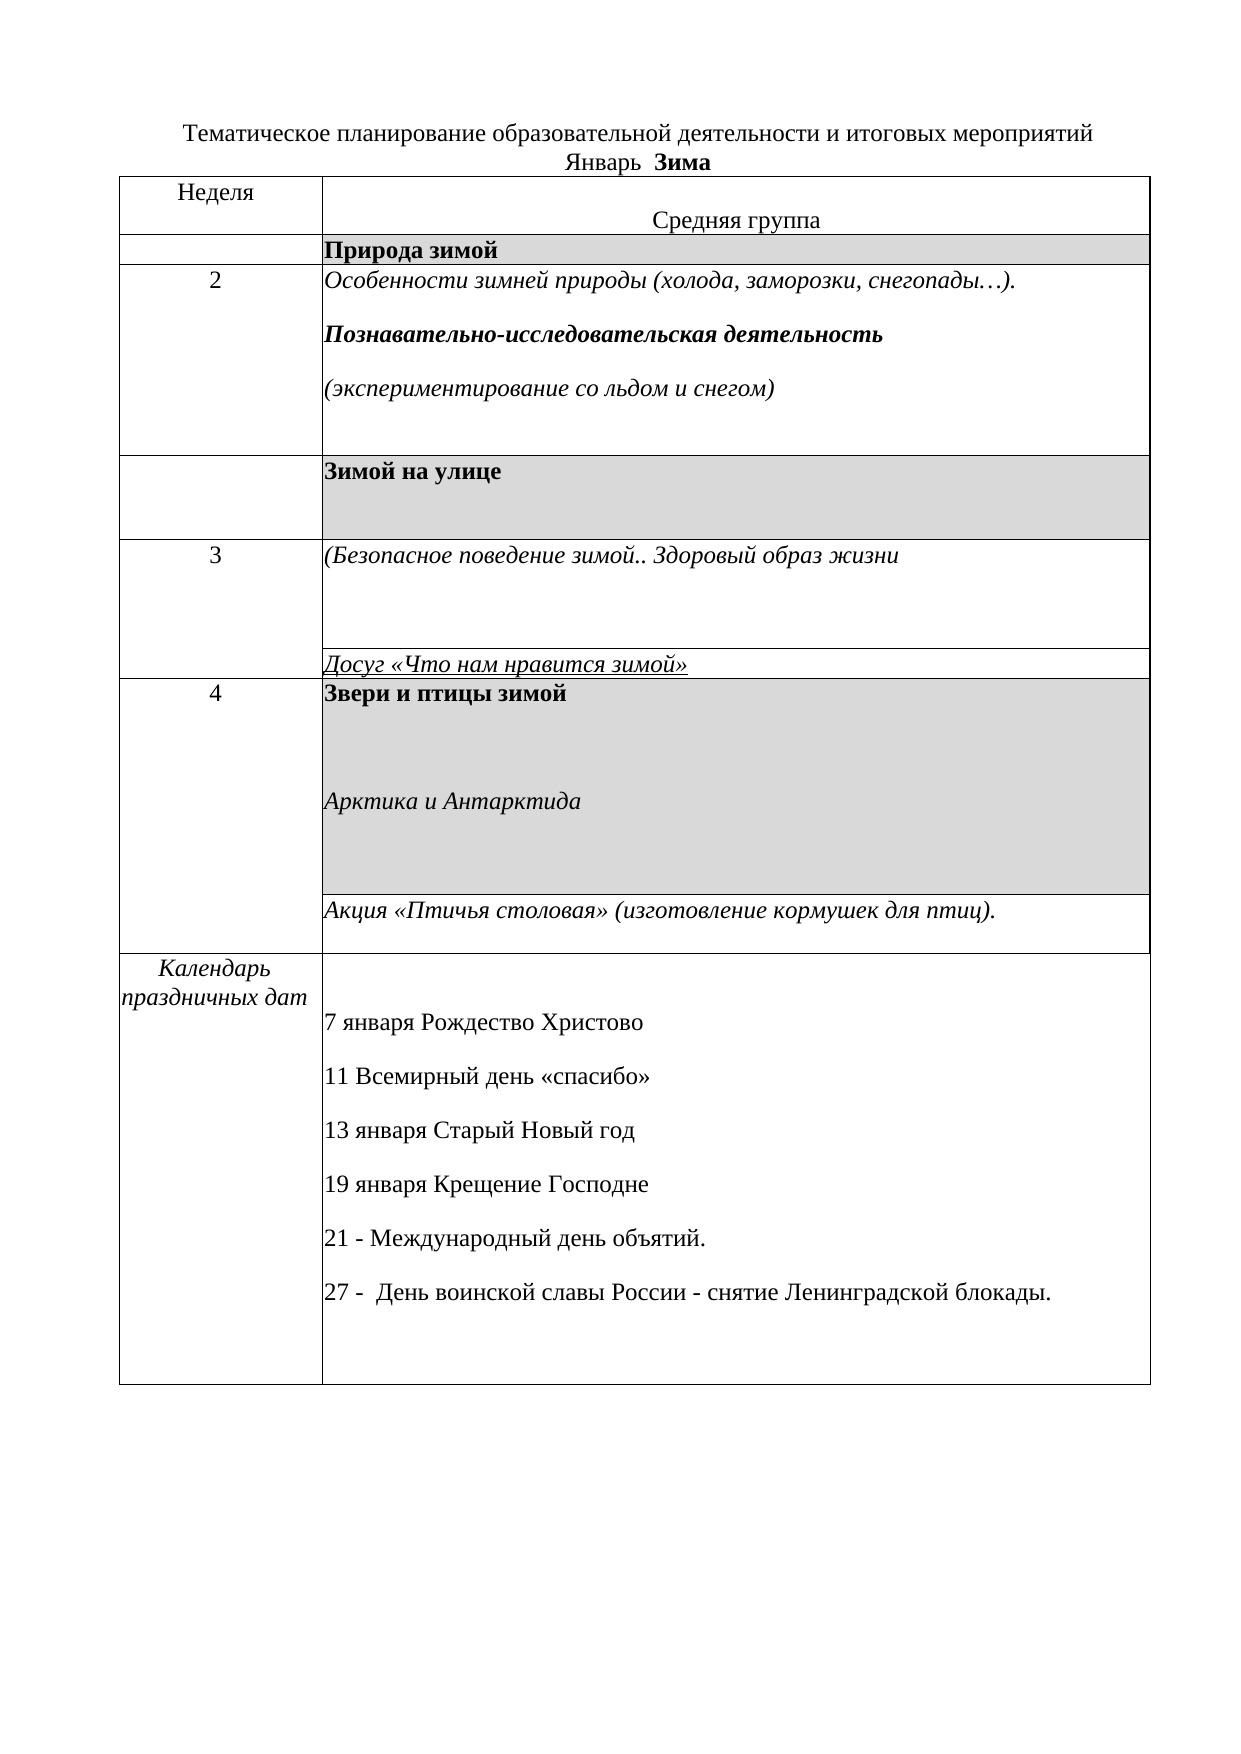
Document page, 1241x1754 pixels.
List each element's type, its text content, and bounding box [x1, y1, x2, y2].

table_cell [120, 235, 322, 264]
text Тематическое планирование образовательной деятельности и итоговых мероприятий [118, 118, 1157, 147]
table_cell 2 [120, 265, 322, 455]
table_cell Календарь праздничных дат [120, 954, 322, 1384]
table_cell Особенности зимней природы (холода, заморозки, снегопады…). Познавательно-исследовательская деятельность (экспериментирование со льдом и снегом) [323, 265, 1149, 455]
table_cell Звери и птицы зимой Арктика и Антарктида [323, 679, 1149, 894]
table_cell 3 [120, 540, 322, 677]
text Январь Зима [118, 147, 1157, 176]
table_header Средняя группа [323, 177, 1149, 234]
table_cell Досуг «Что нам нравится зимой» [323, 649, 1149, 677]
table_cell Природа зимой [323, 235, 1149, 264]
table_cell 4 [120, 679, 322, 952]
table_cell Зимой на улице [323, 456, 1149, 539]
table_cell (Безопасное поведение зимой.. Здоровый образ жизни [323, 540, 1149, 648]
table_cell Акция «Птичья столовая» (изготовление кормушек для птиц). [323, 895, 1149, 952]
table_cell [120, 456, 322, 539]
table_header Неделя [120, 177, 322, 234]
table_cell 7 января Рождество Христово 11 Всемирный день «спасибо» 13 января Старый Новый год 19 января Крещение Господне 21 - Международный день объятий. 27 - День воинской славы России - снятие Ленинградской блокады. [323, 954, 1150, 1384]
